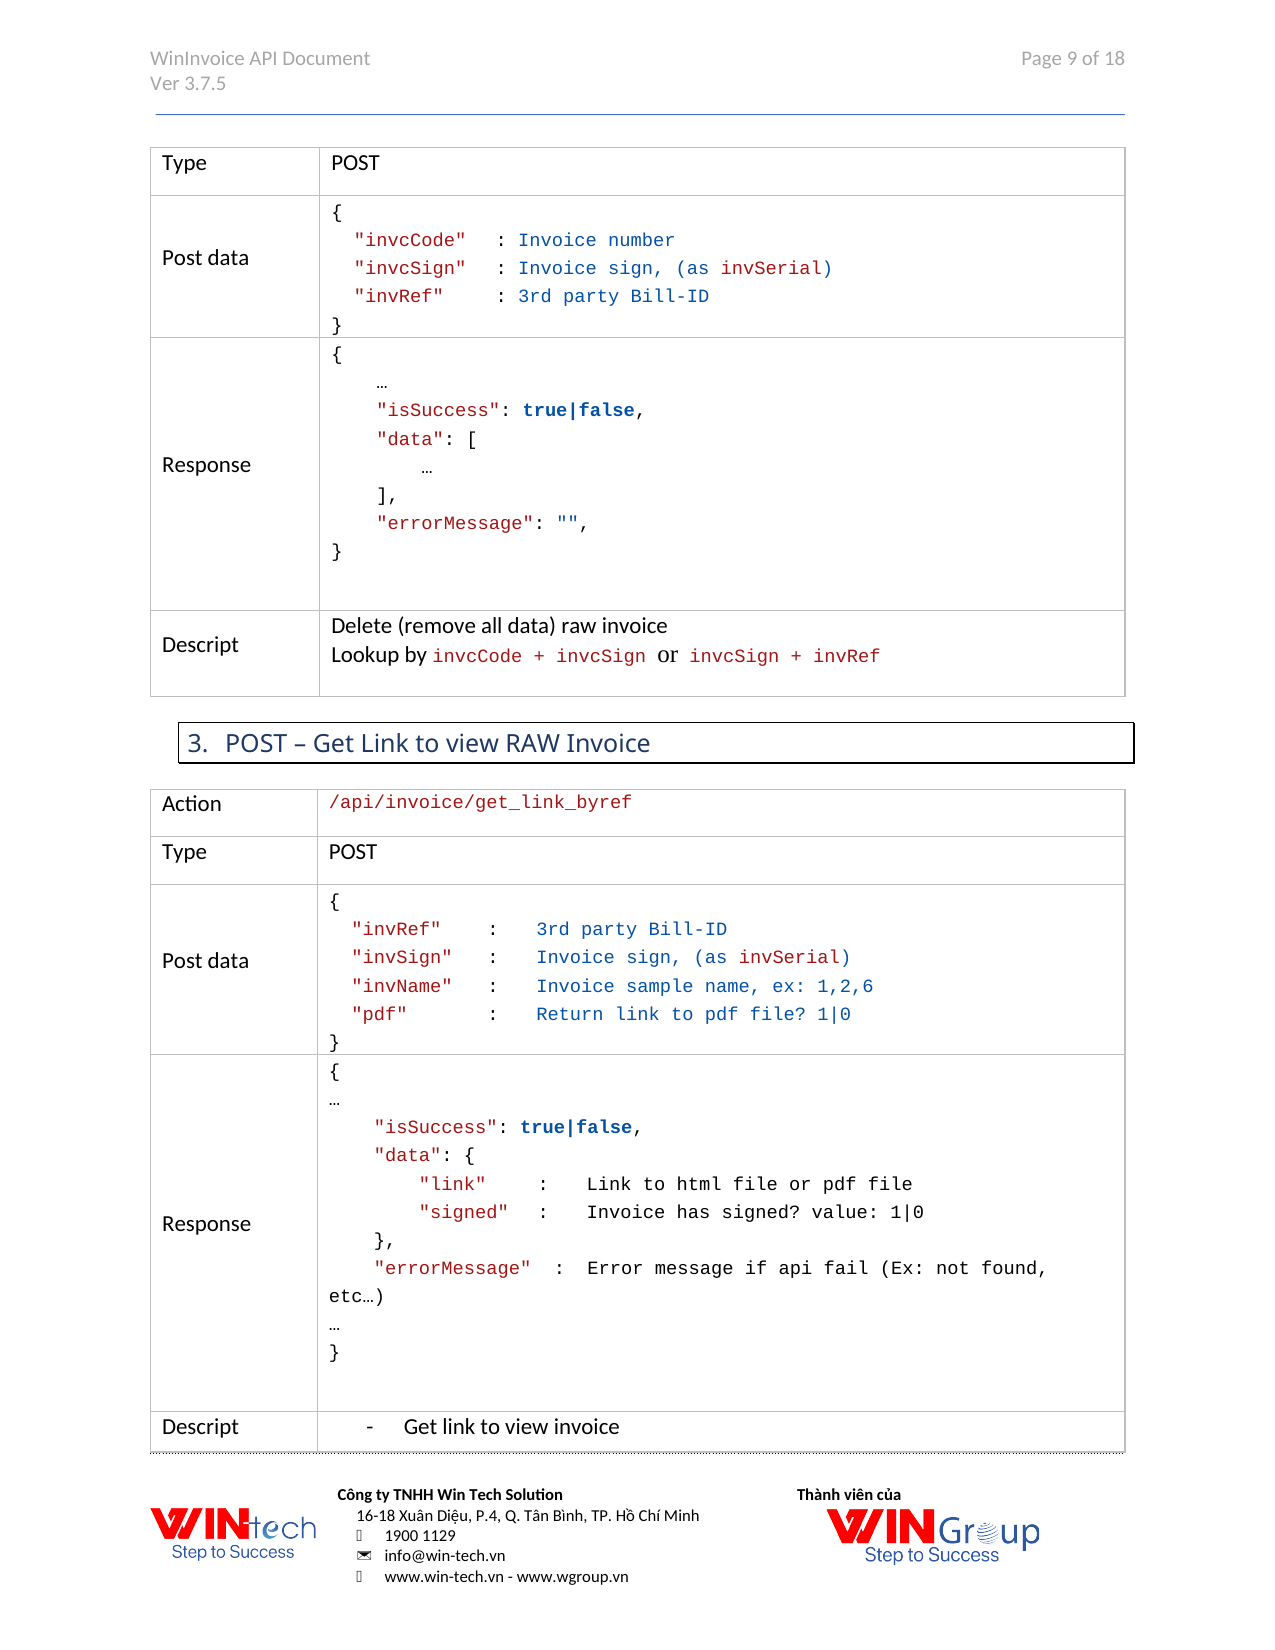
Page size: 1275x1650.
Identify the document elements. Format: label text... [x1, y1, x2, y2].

table_cell Post data [151, 196, 319, 337]
subtitle POST – Get Link to view RAW Invoice [179, 723, 1133, 762]
table_cell { … "isSuccess": true|false, "data": { "link" : Link to html file or pdf file "signed" : Invoice has signed? value: 1|0 }, "errorMessage" : Error message if api fail (Ex: not found, etc…) … } [318, 1055, 1124, 1411]
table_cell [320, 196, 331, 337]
table_cell Post data [151, 885, 317, 1054]
table_header Action [151, 790, 317, 836]
table_cell POST [320, 148, 1124, 194]
table_header /api/invoice/get_link_byref [318, 790, 1124, 836]
table_cell Type [151, 148, 319, 194]
picture [150, 1508, 316, 1561]
picture [826, 1509, 1040, 1565]
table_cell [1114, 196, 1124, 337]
table_cell Delete (remove all data) raw invoice Lookup by invcCode + invcSign or invcSign + invRef [320, 611, 1124, 696]
table_cell Descript [151, 611, 319, 696]
table_cell Descript [151, 1412, 317, 1451]
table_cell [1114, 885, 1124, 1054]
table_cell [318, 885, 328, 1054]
table_cell { … "isSuccess": true|false, "data": [ … ], "errorMessage": "", } [320, 338, 1124, 610]
table_cell POST [318, 837, 1124, 884]
table_cell Type [151, 837, 317, 884]
table_cell Response [151, 338, 319, 610]
table_cell Response [151, 1055, 317, 1411]
